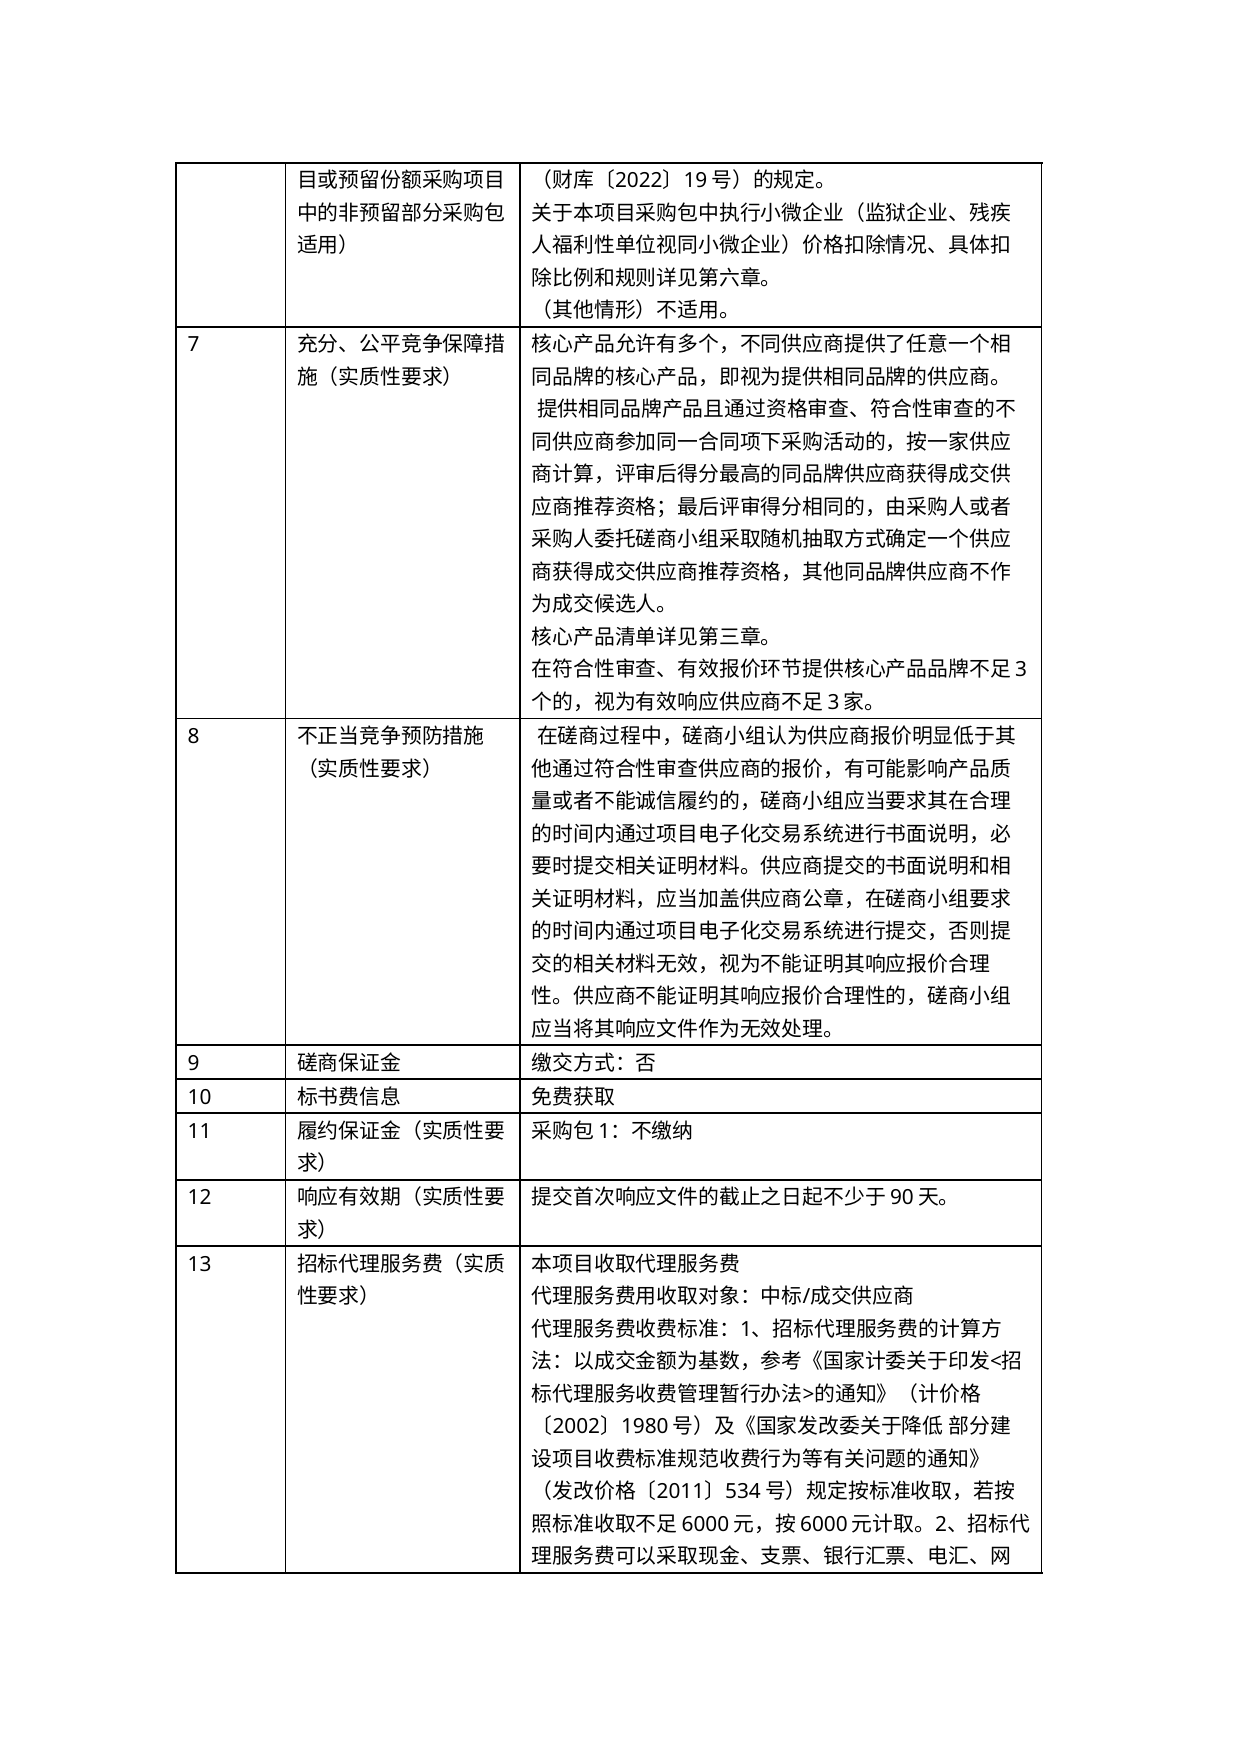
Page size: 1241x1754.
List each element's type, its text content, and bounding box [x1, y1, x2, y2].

table_cell 7 [177, 328, 285, 718]
table_cell 11 [177, 1114, 285, 1179]
table_cell 12 [177, 1181, 285, 1245]
table_cell 磋商保证金 [286, 1046, 519, 1078]
table_cell 核心产品允许有多个，不同供应商提供了任意一个相同品牌的核心产品，即视为提供相同品牌的供应商。 提供相同品牌产品且通过资格审查、符合性审查的不同供应商参加同一合同项下采购活动的，按一家供应商计算，评审后得分最高的同品牌供应商获得成交供应商推荐资格；最后评审得分相同的，由采购人或者采购人委托磋商小组采取随机抽取方式确定一个供应商获得成交供应商推荐资格，其他同品牌供应商不作为成交候选人。 核心产品清单详见第三章。 在符合性审查、有效报价环节提供核心产品品牌不足3个的，视为有效响应供应商不足3家。 [521, 328, 1041, 718]
table_cell 8 [177, 719, 285, 1044]
table_cell 9 [177, 1046, 285, 1078]
table_cell 响应有效期（实质性要求） [286, 1181, 519, 1245]
table_cell 充分、公平竞争保障措施（实质性要求） [286, 328, 519, 718]
table_cell 缴交方式：否 [521, 1046, 1041, 1078]
table_cell 采购包1：不缴纳 [521, 1114, 1041, 1179]
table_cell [521, 1247, 1041, 1572]
table_cell 13 [177, 1247, 285, 1572]
table_cell 6 [177, 164, 285, 326]
table_cell 不正当竞争预防措施（实质性要求） [286, 719, 519, 1044]
table_cell 履约保证金（实质性要求） [286, 1114, 519, 1179]
table_cell 提交首次响应文件的截止之日起不少于90天。 [521, 1181, 1041, 1245]
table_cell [286, 164, 519, 326]
table_cell 10 [177, 1080, 285, 1112]
table_cell 在磋商过程中，磋商小组认为供应商报价明显低于其他通过符合性审查供应商的报价，有可能影响产品质量或者不能诚信履约的，磋商小组应当要求其在合理的时间内通过项目电子化交易系统进行书面说明，必要时提交相关证明材料。供应商提交的书面说明和相关证明材料，应当加盖供应商公章，在磋商小组要求的时间内通过项目电子化交易系统进行提交，否则提交的相关材料无效，视为不能证明其响应报价合理性。供应商不能证明其响应报价合理性的，磋商小组应当将其响应文件作为无效处理。 [521, 719, 1041, 1044]
table_cell 招标代理服务费（实质性要求） [286, 1247, 519, 1572]
table_cell 免费获取 [521, 1080, 1041, 1112]
table_cell 标书费信息 [286, 1080, 519, 1112]
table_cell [521, 164, 1041, 326]
